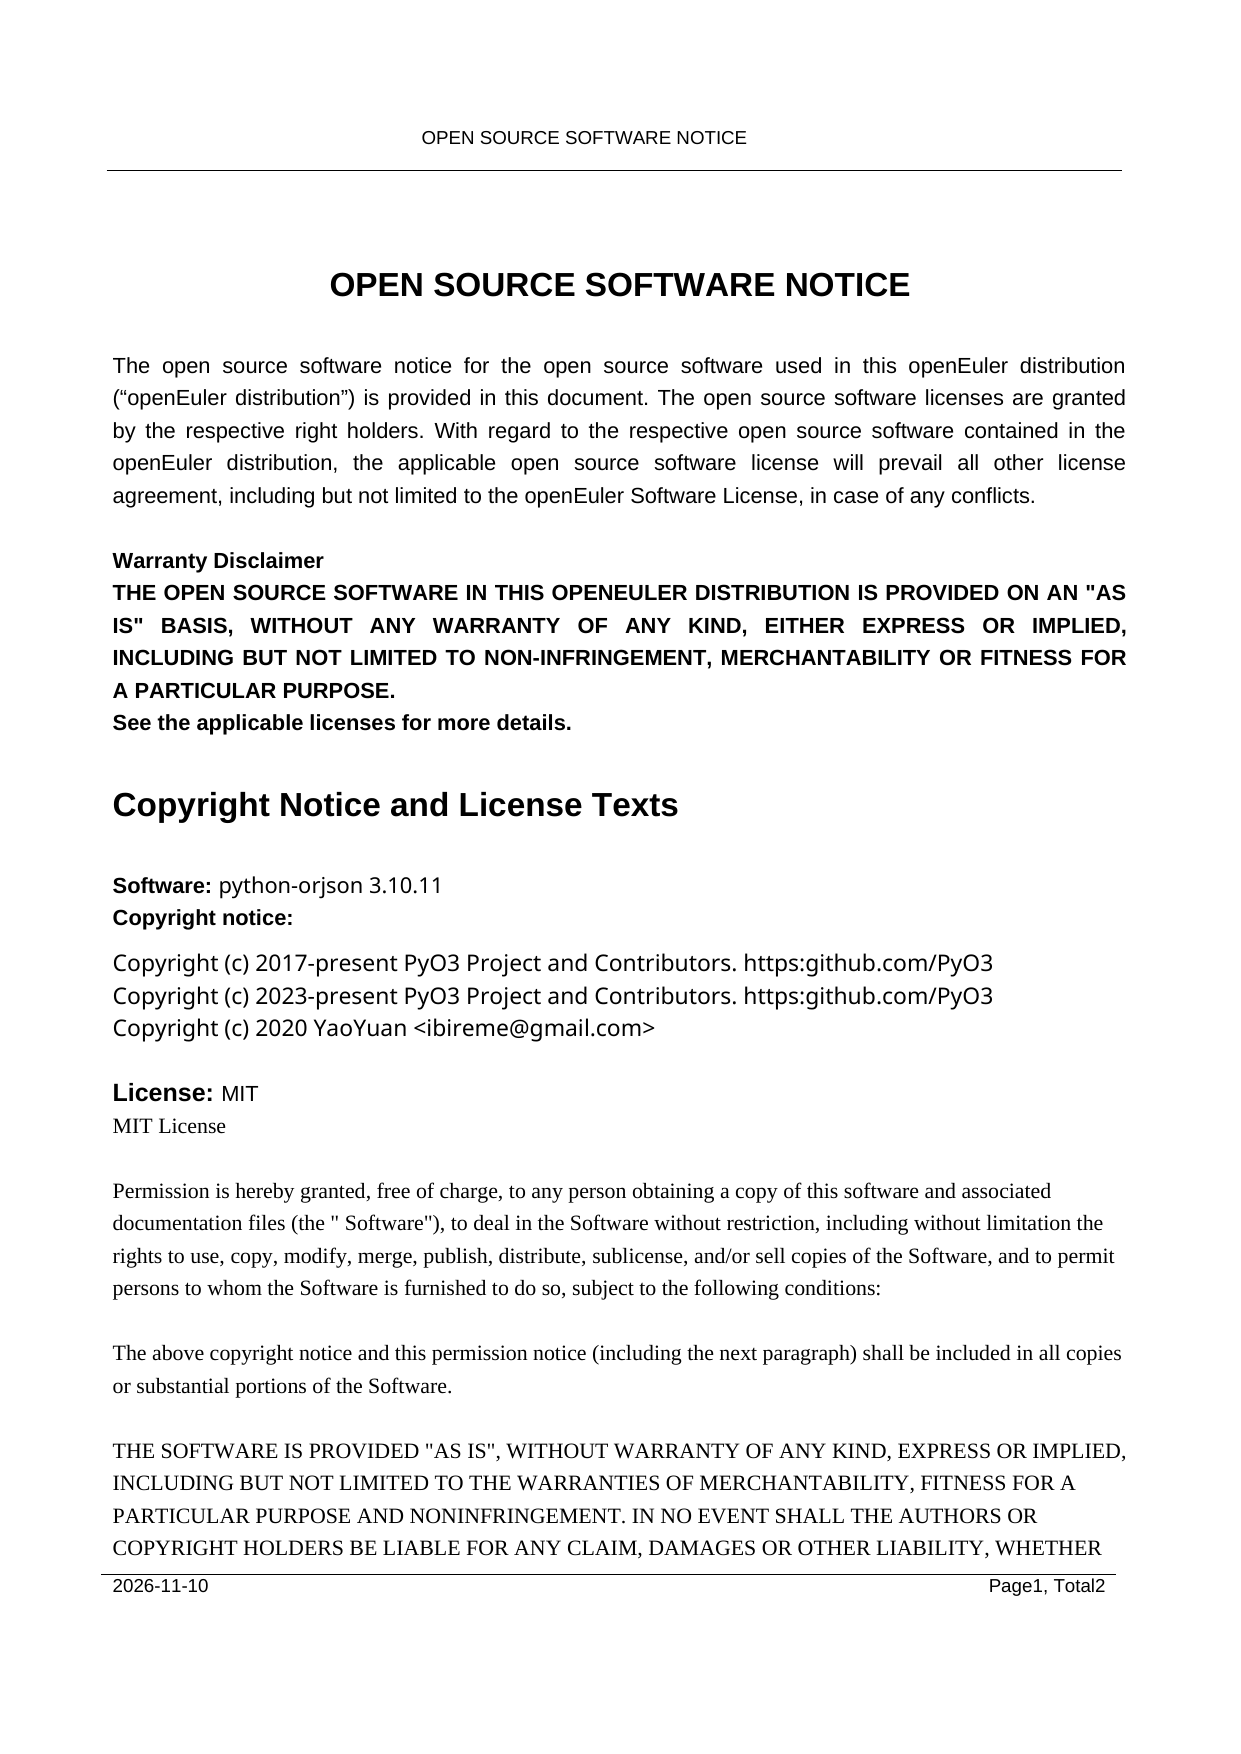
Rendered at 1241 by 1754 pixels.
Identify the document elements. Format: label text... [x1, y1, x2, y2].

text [112, 1109, 1128, 1564]
text Warranty Disclaimer [112, 544, 1128, 576]
text Copyright Notice and License Texts [112, 771, 1128, 836]
text The open source software notice for the open source software used in this openEuler distribution (“openEuler distribution”) is provided in this document. The open source software licenses are granted by the respective right holders. With regard to the respective open source software contained in the openEuler distribution, the applicable open source software license will prevail all other license agreement, including but not limited to the openEuler Software License, in case of any conflicts. [112, 349, 1128, 511]
text OPEN SOURCE SOFTWARE NOTICE [112, 251, 1128, 316]
text THE OPEN SOURCE SOFTWARE IN THIS OPENEULER DISTRIBUTION IS PROVIDED ON AN "AS IS" BASIS, WITHOUT ANY WARRANTY OF ANY KIND, EITHER EXPRESS OR IMPLIED, INCLUDING BUT NOT LIMITED TO NON-INFRINGEMENT, MERCHANTABILITY OR FITNESS FOR A PARTICULAR PURPOSE. See the applicable licenses for more details. [112, 576, 1128, 739]
text Copyright (c) 2017-present PyO3 Project and Contributors. https:github.com/PyO3 Copyright (c) 2023-present PyO3 Project and Contributors. https:github.com/PyO3 Copyright (c) 2020 YaoYuan <ibireme@gmail.com> [112, 947, 1128, 1077]
text Copyright notice: [112, 901, 1128, 934]
text License: MIT [112, 1077, 1128, 1109]
title Software: python-orjson 3.10.11 [112, 869, 1128, 901]
